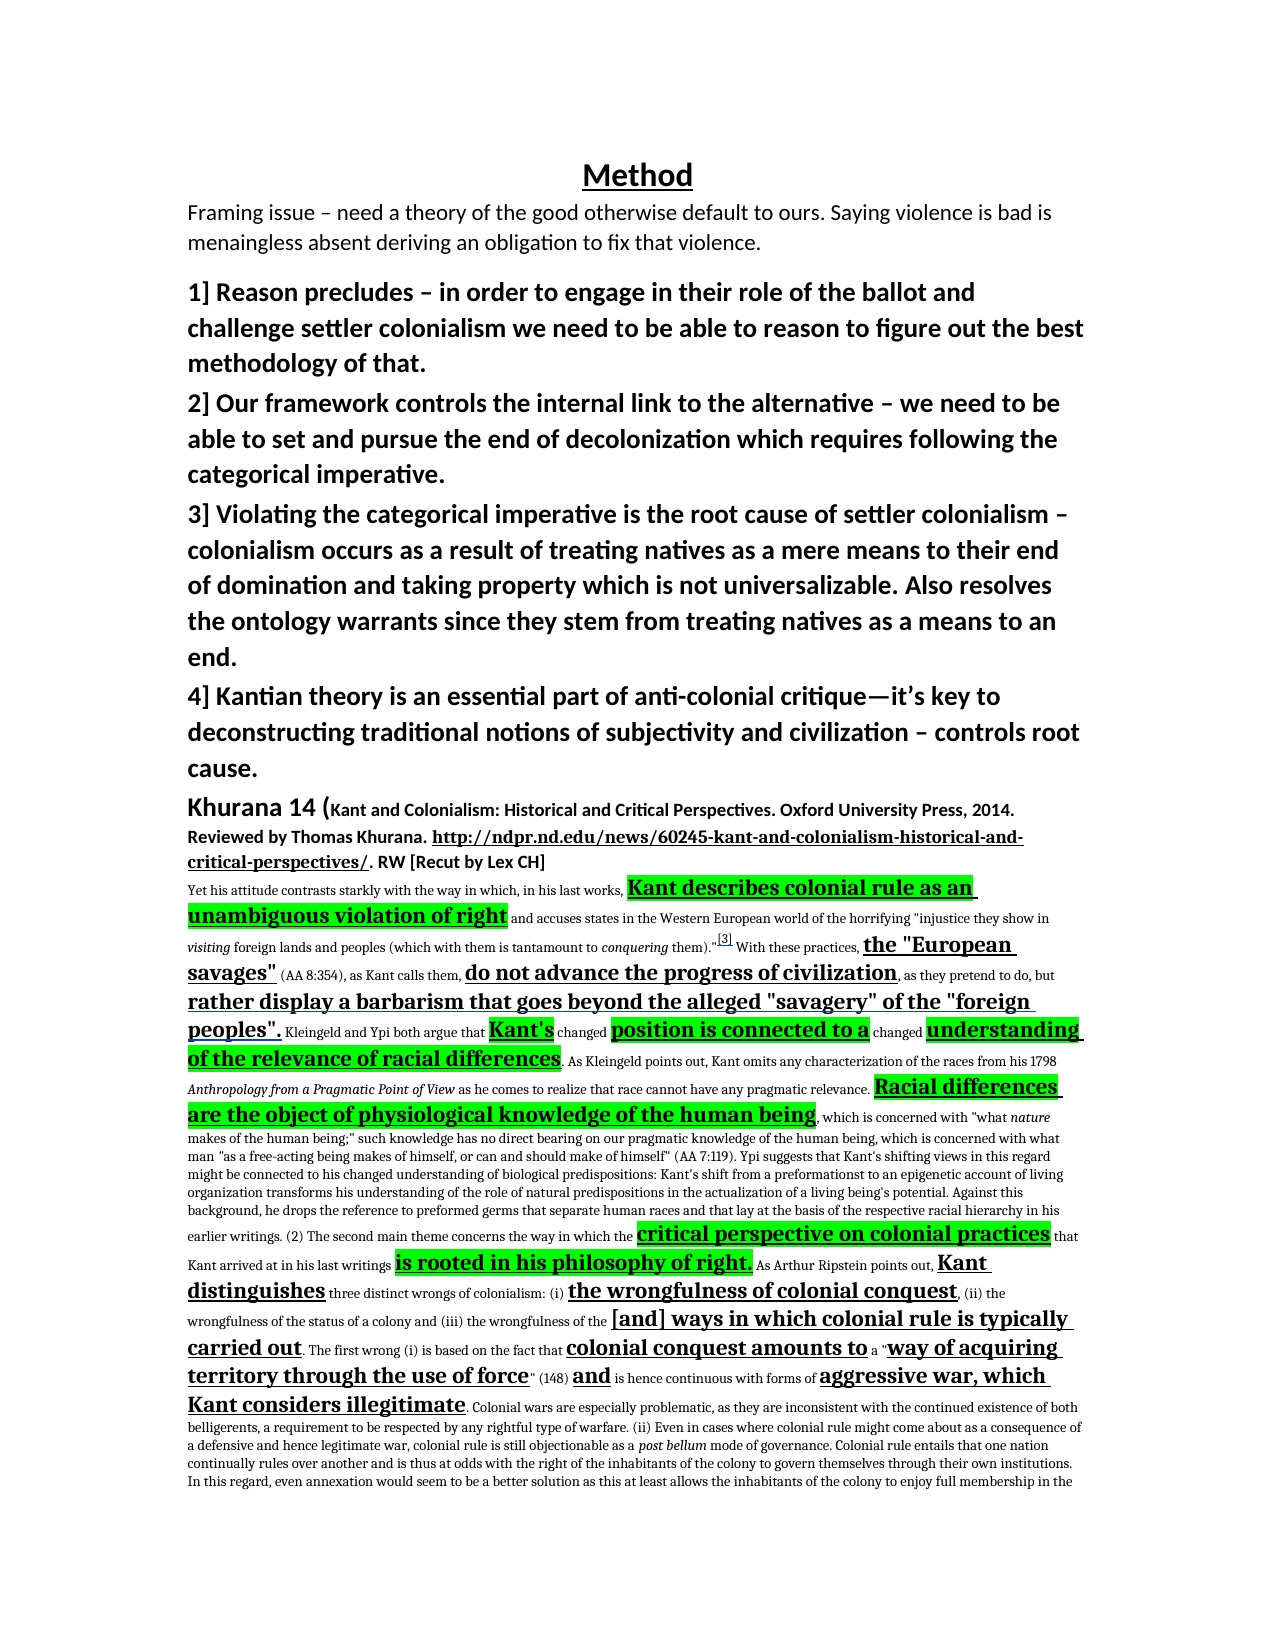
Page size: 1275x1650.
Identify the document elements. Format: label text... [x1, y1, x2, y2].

subtitle Method [187, 154, 1087, 195]
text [187, 875, 1087, 1490]
subtitle 1] Reason precludes – in order to engage in their role of the ballot and challenge settler colonialism we need to be able to reason to figure out the best methodology of that. [187, 275, 1087, 379]
subtitle 3] Violating the categorical imperative is the root cause of settler colonialism – colonialism occurs as a result of treating natives as a mere means to their end of domination and taking property which is not universalizable. Also resolves the ontology warrants since they stem from treating natives as a means to an end. [187, 497, 1087, 673]
subtitle 2] Our framework controls the internal link to the alternative – we need to be able to set and pursue the end of decolonization which requires following the categorical imperative. [187, 386, 1087, 491]
text Framing issue – need a theory of the good otherwise default to ours. Saying violence is bad is menaingless absent deriving an obligation to fix that violence. [187, 198, 1087, 256]
subtitle 4] Kantian theory is an essential part of anti-colonial critique—it’s key to deconstructing traditional notions of subjectivity and civilization – controls root cause. [187, 679, 1087, 784]
subtitle Khurana 14 (Kant and Colonialism: Historical and Critical Perspectives. Oxford University Press, 2014. Reviewed by Thomas Khurana. http://ndpr.nd.edu/news/60245-kant-and-colonialism-historical-and-critical-perspectives/. RW [Recut by Lex CH] [187, 791, 1087, 873]
